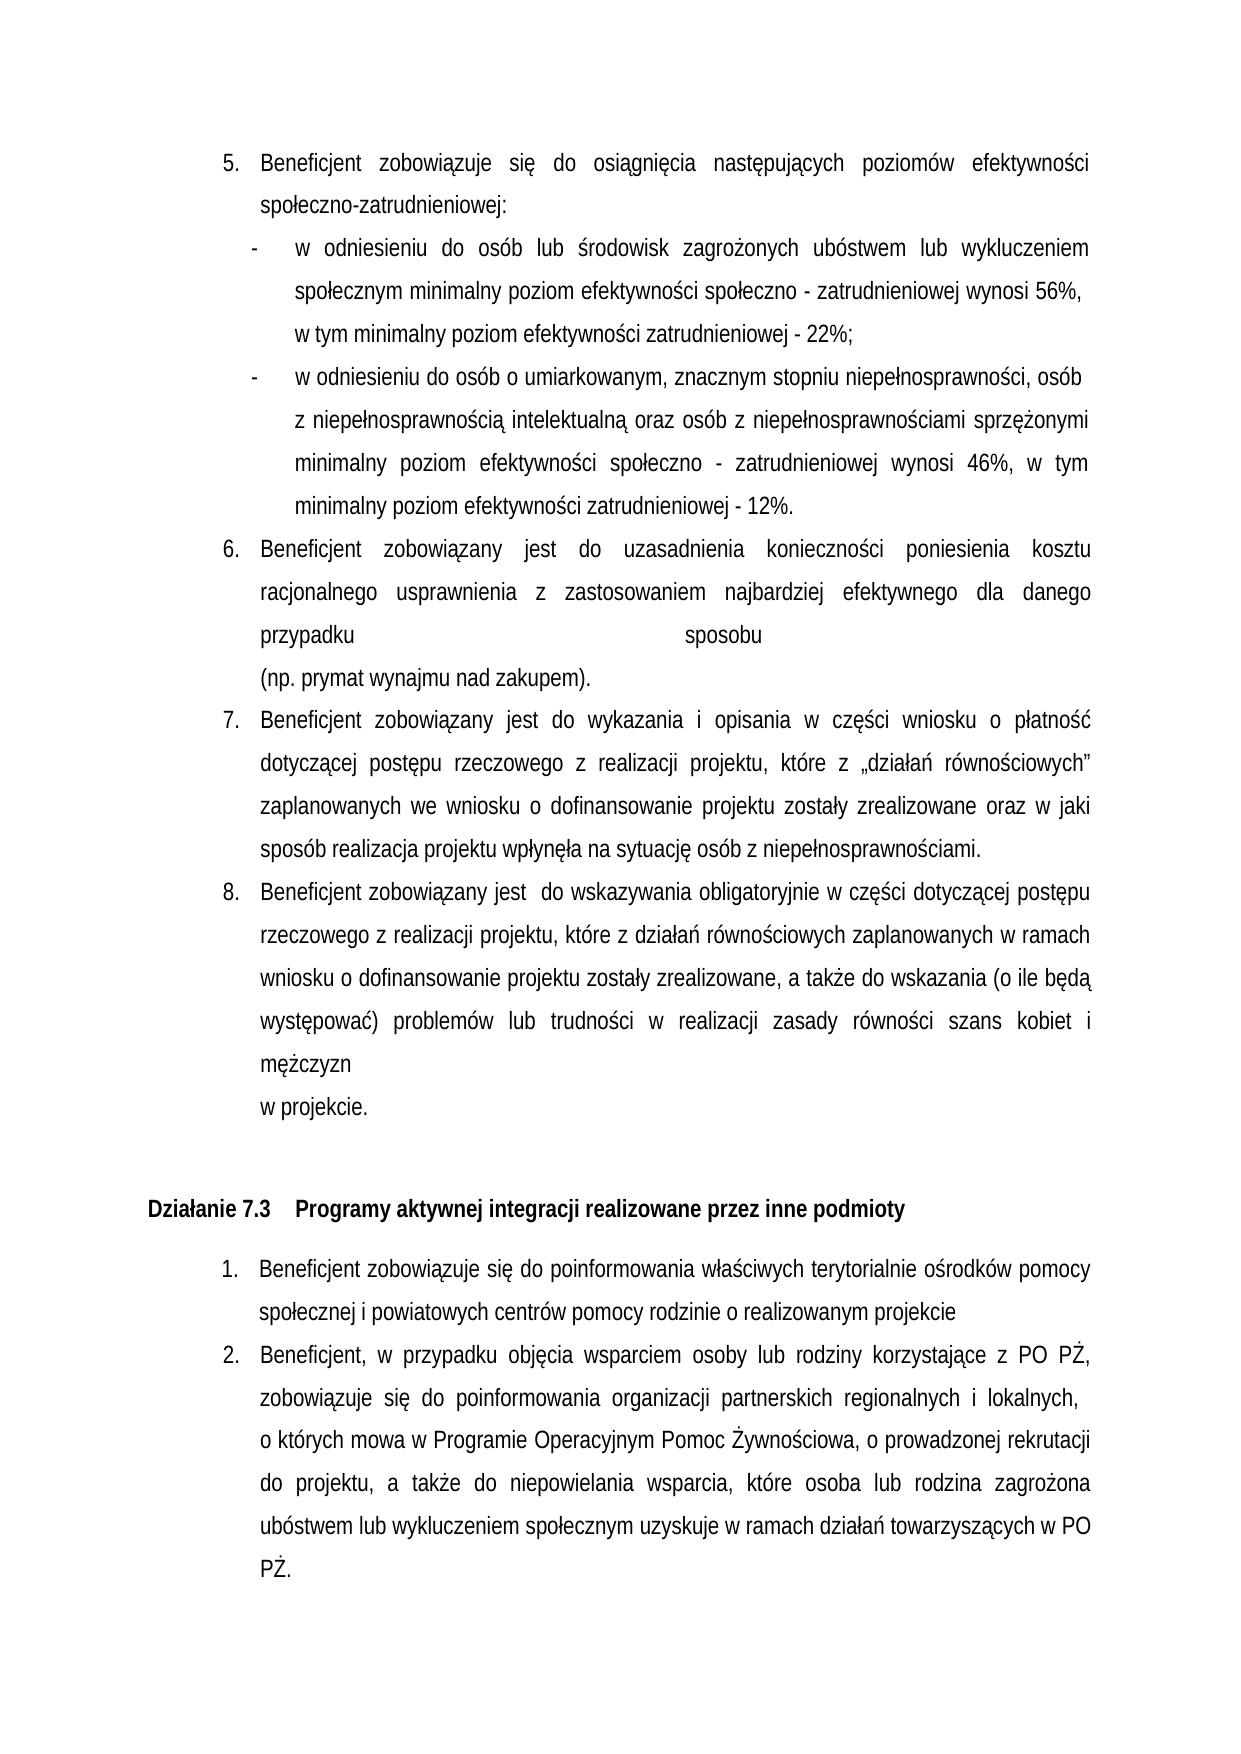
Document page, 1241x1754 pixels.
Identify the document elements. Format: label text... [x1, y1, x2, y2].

list Beneficjent zobowiązuje się do poinformowania właściwych terytorialnie ośrodków pomocy społecznej i powiatowych centrów pomocy rodzinie o realizowanym projekcie [221, 1254, 1093, 1325]
list Beneficjent, w przypadku objęcia wsparciem osoby lub rodziny korzystające z PO PŻ, zobowiązuje się do poinformowania organizacji partnerskich regionalnych i lokalnych, o których mowa w Programie Operacyjnym Pomoc Żywnościowa, o prowadzonej rekrutacji do projektu, a także do niepowielania wsparcia, które osoba lub rodzina zagrożona ubóstwem lub wykluczeniem społecznym uzyskuje w ramach działań towarzyszących w PO PŻ. [223, 1340, 1093, 1583]
text Działanie 7.3 Programy aktywnej integracji realizowane przez inne podmioty [148, 1194, 1093, 1223]
text - w odniesieniu do osób lub środowisk zagrożonych ubóstwem lub wykluczeniem społecznym minimalny poziom efektywności społeczno - zatrudnieniowej wynosi 56%, w tym minimalny poziom efektywności zatrudnieniowej - 22%; [251, 233, 1091, 348]
text - w odniesieniu do osób o umiarkowanym, znacznym stopniu niepełnosprawności, osób z niepełnosprawnością intelektualną oraz osób z niepełnosprawnościami sprzężonymi minimalny poziom efektywności społeczno - zatrudnieniowej wynosi 46%, w tym minimalny poziom efektywności zatrudnieniowej - 12%. [251, 362, 1091, 519]
list Beneficjent zobowiązuje się do osiągnięcia następujących poziomów efektywności społeczno-zatrudnieniowej: [223, 148, 1091, 219]
list Beneficjent zobowiązany jest do wskazywania obligatoryjnie w części dotyczącej postępu rzeczowego z realizacji projektu, które z działań równościowych zaplanowanych w ramach wniosku o dofinansowanie projektu zostały zrealizowane, a także do wskazania (o ile będą występować) problemów lub trudności w realizacji zasady równości szans kobiet i mężczyzn w projekcie. [223, 877, 1093, 1120]
list Beneficjent zobowiązany jest do wykazania i opisania w części wniosku o płatność dotyczącej postępu rzeczowego z realizacji projektu, które z „działań równościowych” zaplanowanych we wniosku o dofinansowanie projektu zostały zrealizowane oraz w jaki sposób realizacja projektu wpłynęła na sytuację osób z niepełnosprawnościami. [223, 706, 1093, 863]
list Beneficjent zobowiązany jest do uzasadnienia konieczności poniesienia kosztu racjonalnego usprawnienia z zastosowaniem najbardziej efektywnego dla danego przypadku sposobu (np. prymat wynajmu nad zakupem). [223, 534, 1093, 691]
